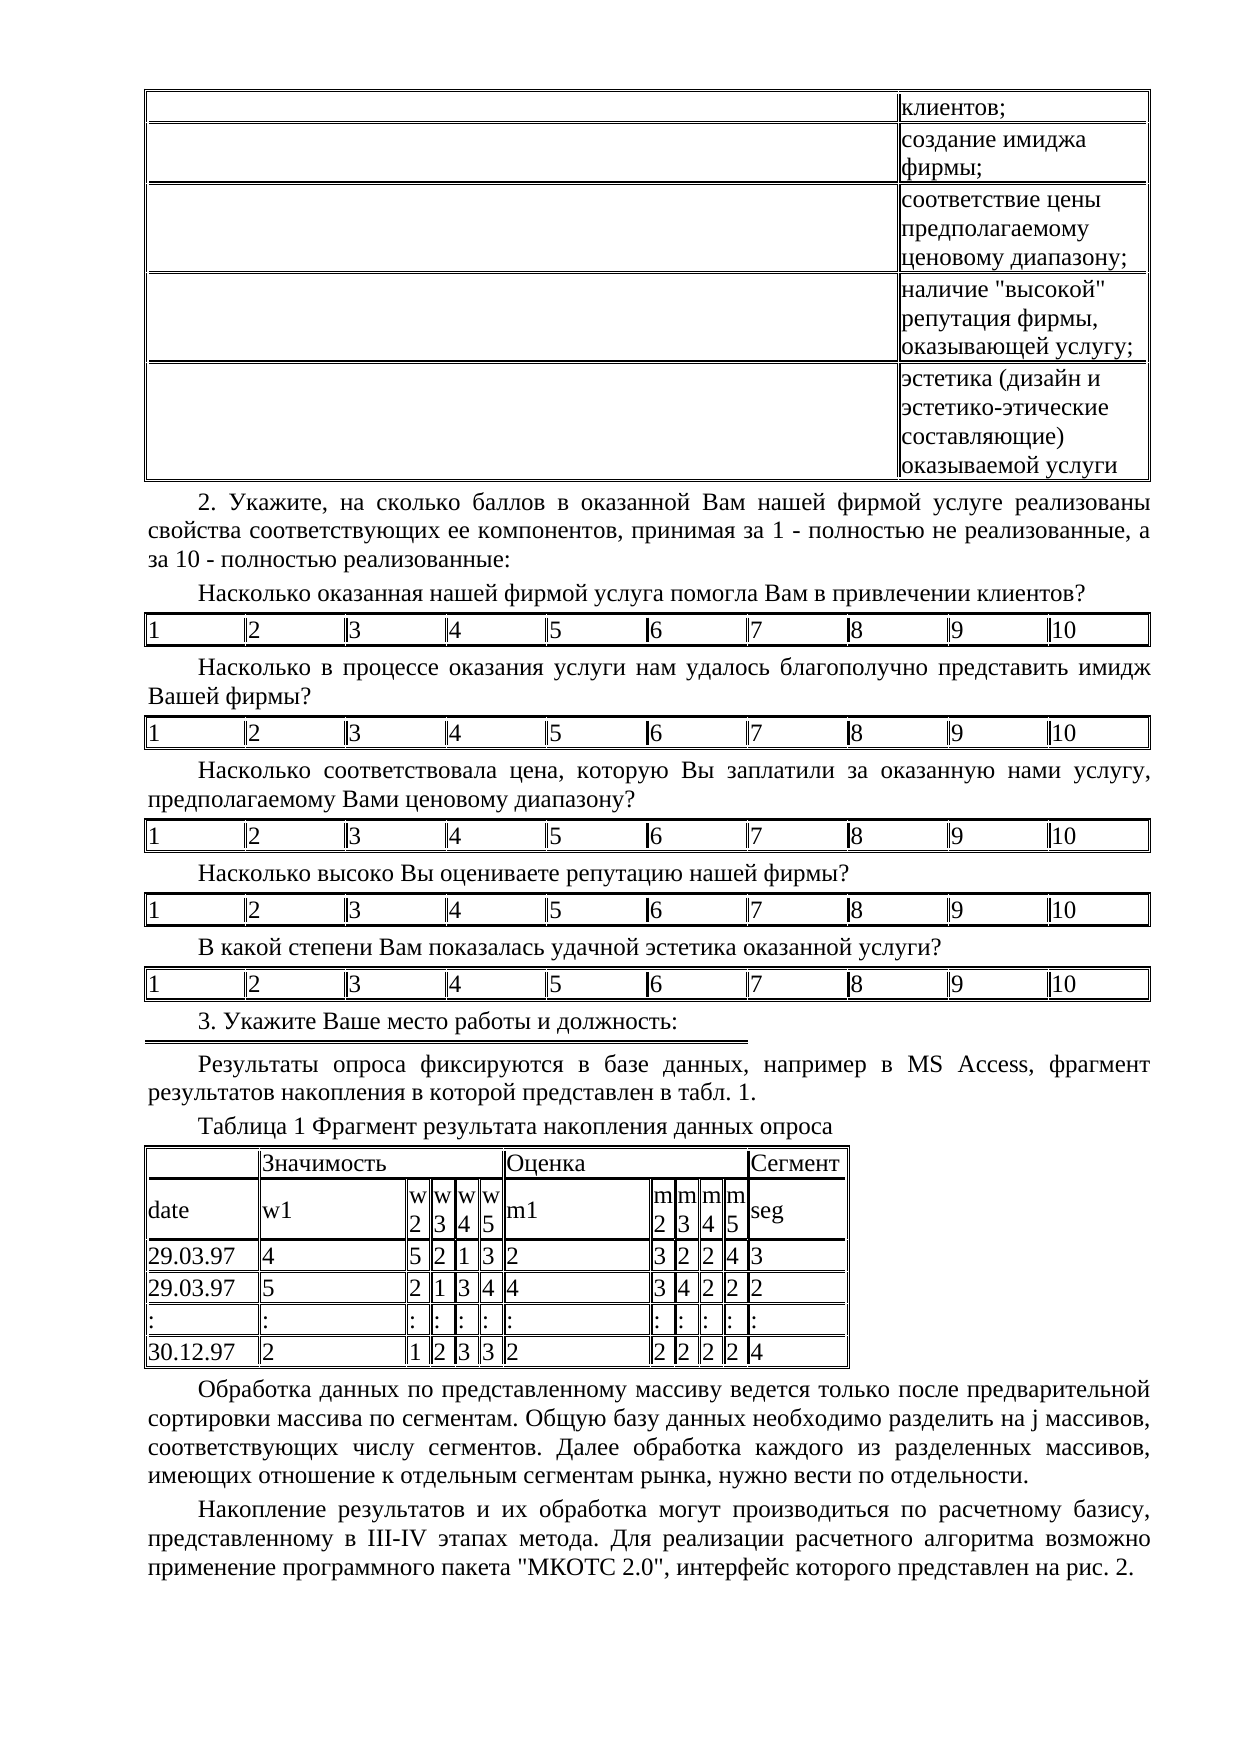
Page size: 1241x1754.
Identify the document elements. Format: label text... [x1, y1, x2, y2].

table_cell 5 [547, 718, 647, 747]
table_cell 2 [431, 1337, 455, 1366]
table_cell 3 [455, 1337, 479, 1366]
table_cell m1 [506, 1180, 649, 1238]
table_cell 5 [547, 821, 647, 850]
table_cell 2 [748, 1270, 848, 1302]
table_cell 10 [1049, 615, 1148, 644]
table_cell : [701, 1305, 722, 1334]
table_cell 8 [848, 615, 948, 644]
table_cell 5 [408, 1241, 429, 1270]
table_cell 4 [748, 1334, 848, 1366]
table_cell 10 [1049, 821, 1148, 850]
table_cell : [408, 1305, 429, 1334]
table_cell 4 [446, 615, 547, 644]
table_cell 7 [748, 894, 848, 924]
table_cell 4 [726, 1241, 747, 1270]
table_cell 6 [647, 895, 748, 924]
table_cell создание имиджа фирмы; [899, 121, 1149, 181]
table_cell 2 [675, 1337, 699, 1366]
table_cell 4 [677, 1273, 698, 1302]
table_header [147, 90, 899, 121]
table_cell 9 [949, 968, 1049, 998]
table_cell seg [750, 1177, 847, 1238]
text Обработка данных по представленному массиву ведется только после предварительной сортировки массива по сегментам. Общую базу данных необходимо разделить на j массивов, соответствующих числу сегментов. Далее обработка каждого из разделенных массивов, имеющих отношение к отдельным сегментам рынка, нужно вести по отдельности. [148, 1374, 1152, 1489]
table_cell [145, 271, 899, 360]
table_cell m5 [726, 1180, 747, 1238]
table_cell 7 [748, 968, 848, 998]
table_cell 3 [457, 1273, 478, 1302]
table_cell 3 [653, 1241, 674, 1270]
table_cell 1 [147, 615, 246, 644]
table_cell [145, 121, 899, 181]
table_cell : [726, 1305, 747, 1334]
text 3. Укажите Ваше место работы и должность: [148, 1006, 1152, 1035]
table_cell 4 [446, 895, 547, 924]
table_cell [147, 181, 897, 271]
table_cell 29.03.97 [145, 1238, 258, 1270]
table_cell 3 [346, 821, 446, 850]
table_cell 7 [748, 717, 848, 747]
table_cell w2 [408, 1180, 429, 1238]
table_cell 7 [748, 820, 848, 850]
text Насколько высоко Вы оцениваете репутацию нашей фирмы? [148, 858, 1152, 887]
table_cell 2 [408, 1273, 429, 1302]
table_cell 5 [547, 895, 647, 924]
table_cell эстетика (дизайн и эстетико-этические составляющие) оказываемой услуги [899, 360, 1148, 478]
table_cell 6 [647, 718, 748, 747]
table_cell 6 [647, 970, 748, 998]
text Таблица 1 Фрагмент результата накопления данных опроса [148, 1111, 1152, 1140]
table_cell 8 [848, 718, 948, 747]
table_cell m4 [701, 1180, 722, 1238]
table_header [899, 92, 1148, 121]
table_cell m3 [677, 1180, 698, 1238]
table_cell 29.03.97 [145, 1270, 259, 1302]
table_cell : [653, 1305, 674, 1334]
table_cell 2 [246, 968, 346, 998]
table_cell 1 [147, 821, 246, 850]
table_cell 4 [446, 821, 547, 850]
table_cell w5 [481, 1180, 502, 1238]
table_cell : [457, 1305, 478, 1334]
table_cell : [481, 1305, 502, 1334]
table_cell 9 [949, 894, 1049, 924]
table_cell 1 [407, 1334, 431, 1366]
table_cell 2 [433, 1241, 454, 1270]
table_cell : [261, 1305, 405, 1334]
table_cell 8 [848, 970, 948, 998]
table_cell : [677, 1305, 698, 1334]
table_cell 1 [147, 718, 246, 747]
text Результаты опроса фиксируются в базе данных, например в MS Access, фрагмент результатов накопления в которой представлен в табл. 1. [148, 1049, 1152, 1106]
table_cell : [748, 1302, 848, 1334]
table_cell w4 [457, 1180, 478, 1238]
table_cell m2 [653, 1180, 674, 1238]
table_header Значимость [260, 1147, 504, 1177]
table_cell 3 [750, 1238, 848, 1270]
table_cell 1 [147, 970, 246, 998]
table_header Оценка [504, 1147, 748, 1177]
table_cell 2 [700, 1334, 724, 1366]
table_cell 2 [246, 894, 346, 924]
table_cell 2 [260, 1337, 407, 1366]
table_cell 6 [647, 821, 748, 850]
table_cell 10 [1049, 970, 1148, 998]
table_cell 3 [346, 970, 446, 998]
table_cell 7 [748, 614, 848, 644]
table_cell : [433, 1305, 454, 1334]
table_cell 9 [949, 820, 1049, 850]
table_cell 1 [457, 1241, 478, 1270]
table_cell 3 [346, 895, 446, 924]
text Насколько соответствовала цена, которую Вы заплатили за оказанную нами услугу, предполагаемому Вами ценовому диапазону? [148, 755, 1152, 813]
table_header Сегмент [748, 1149, 847, 1177]
table_cell 2 [724, 1337, 748, 1366]
table_cell 10 [1049, 895, 1148, 924]
table_cell 3 [653, 1273, 674, 1302]
table_cell 6 [647, 615, 748, 644]
table_header [147, 1149, 259, 1177]
table_cell 3 [481, 1241, 502, 1270]
table_cell : [145, 1302, 259, 1334]
table_cell 4 [506, 1273, 649, 1302]
table_cell 4 [261, 1241, 405, 1270]
table_cell 8 [848, 821, 948, 850]
table_cell соответствие цены предполагаемому ценовому диапазону; [901, 181, 1148, 271]
table_cell 2 [504, 1334, 651, 1366]
table_cell 5 [547, 970, 647, 998]
table_cell 2 [246, 614, 346, 644]
table_cell наличие "высокой" репутация фирмы, оказывающей услугу; [899, 271, 1149, 360]
table_cell 5 [261, 1273, 405, 1302]
table_cell w3 [433, 1180, 454, 1238]
table_cell 3 [480, 1334, 504, 1366]
table_cell 1 [433, 1273, 454, 1302]
table_cell 2 [651, 1337, 675, 1366]
table_cell 9 [949, 614, 1049, 644]
table_cell 3 [346, 718, 446, 747]
table_cell 2 [246, 717, 346, 747]
table_cell 2 [506, 1241, 649, 1270]
table_cell 2 [677, 1241, 698, 1270]
table_cell 2 [701, 1273, 722, 1302]
text Накопление результатов и их обработка могут производиться по расчетному базису, представленному в III-IV этапах метода. Для реализации расчетного алгоритма возможно применение программного пакета "МКОТС 2.0", интерфейс которого представлен на рис. 2. [148, 1494, 1152, 1580]
table_cell 2 [246, 820, 346, 850]
table_cell 2 [726, 1273, 747, 1302]
table_cell 4 [446, 718, 547, 747]
table_cell 5 [547, 615, 647, 644]
text Насколько оказанная нашей фирмой услуга помогла Вам в привлечении клиентов? [148, 578, 1152, 607]
table_cell 1 [147, 895, 246, 924]
table_cell 4 [481, 1273, 502, 1302]
table_cell 9 [949, 717, 1049, 747]
table_cell date [147, 1177, 258, 1238]
table_cell w1 [261, 1180, 405, 1238]
table_cell 10 [1049, 718, 1148, 747]
text В какой степени Вам показалась удачной эстетика оказанной услуги? [148, 932, 1152, 961]
text Насколько в процессе оказания услуги нам удалось благополучно представить имидж Вашей фирмы? [148, 652, 1152, 710]
table_cell 4 [446, 970, 547, 998]
table_cell 8 [848, 895, 948, 924]
table_cell 30.12.97 [145, 1334, 259, 1366]
table_cell 3 [346, 615, 446, 644]
table_cell : [506, 1305, 649, 1334]
text 2. Укажите, на сколько баллов в оказанной Вам нашей фирмой услуге реализованы свойства соответствующих ее компонентов, принимая за 1 - полностью не реализованные, а за 10 - полностью реализованные: [148, 487, 1152, 573]
table_cell 2 [701, 1241, 722, 1270]
table_cell [147, 360, 899, 478]
